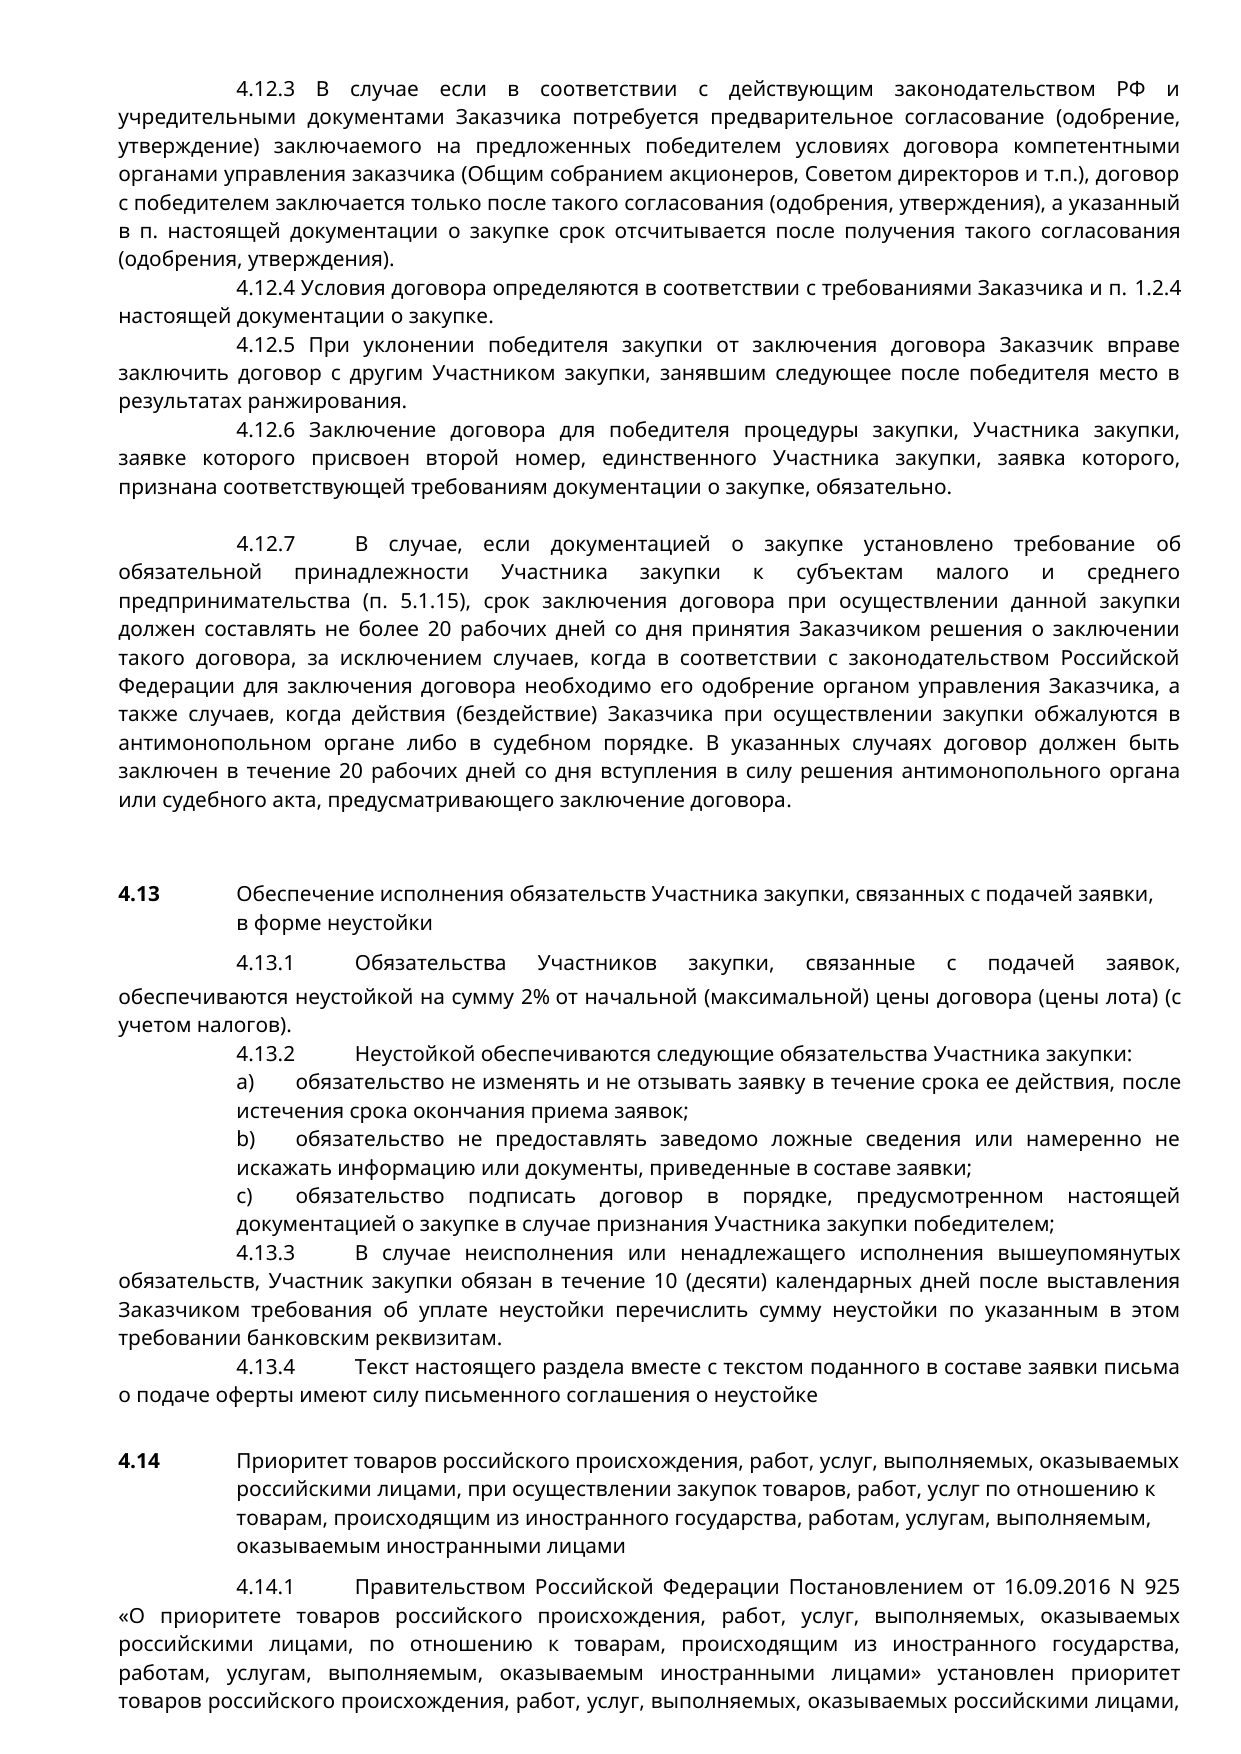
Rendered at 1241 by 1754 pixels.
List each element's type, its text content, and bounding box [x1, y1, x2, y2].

text 4.12.5 При уклонении победителя закупки от заключения договора Заказчик вправе заключить договор с другим Участником закупки, занявшим следующее после победителя место в результатах ранжирования. [118, 330, 1181, 415]
text 4.12.4 Условия договора определяются в соответствии с требованиями Заказчика и п. 1.2.5 настоящей документации о закупке. [118, 273, 1181, 330]
list Текст настоящего раздела вместе с текстом поданного в составе заявки письма о подаче оферты имеют силу письменного соглашения о неустойке [118, 1352, 1181, 1409]
list Обязательства Участников закупки, связанные с подачей заявок, обеспечиваются неустойкой на сумму 2% от начальной (максимальной) цены договора (цены лота) (с учетом налогов). [118, 948, 1181, 1039]
list В случае неисполнения или ненадлежащего исполнения вышеупомянутых обязательств, Участник закупки обязан в течение 10 (десяти) календарных дней после выставления Заказчиком требования об уплате неустойки перечислить сумму неустойки по указанным в этом требовании банковским реквизитам. [118, 1238, 1181, 1352]
subtitle Обеспечение исполнения обязательств Участника закупки, связанных с подачей заявки, в форме неустойки [118, 879, 1181, 936]
text 4.12.6 Заключение договора для победителя процедуры закупки, Участника закупки, заявке которого присвоен второй номер, единственного Участника закупки, заявка которого, признана соответствующей требованиям документации о закупке, обязательно. [118, 415, 1181, 500]
list обязательство не предоставлять заведомо ложные сведения или намеренно не искажать информацию или документы, приведенные в составе заявки; [236, 1124, 1181, 1181]
list обязательство не изменять и не отзывать заявку в течение срока ее действия, после истечения срока окончания приема заявок; [236, 1067, 1181, 1124]
list Неустойкой обеспечиваются следующие обязательства Участника закупки: [118, 1039, 1181, 1067]
list обязательство подписать договор в порядке, предусмотренном настоящей документацией о закупке в случае признания Участника закупки победителем; [236, 1181, 1181, 1238]
subtitle Приоритет товаров российского происхождения, работ, услуг, выполняемых, оказываемых российскими лицами, при осуществлении закупок товаров, работ, услуг по отношению к товарам, происходящим из иностранного государства, работам, услугам, выполняемым, оказываемым иностранными лицами [118, 1446, 1181, 1560]
list В случае, если документацией о закупке установлено требование об обязательной принадлежности Участника закупки к субъектам малого и среднего предпринимательства (п. 5.1.15), срок заключения договора при осуществлении данной закупки должен составлять не более 20 рабочих дней со дня принятия Заказчиком решения о заключении такого договора, за исключением случаев, когда в соответствии с законодательством Российской Федерации для заключения договора необходимо его одобрение органом управления Заказчика, а также случаев, когда действия (бездействие) Заказчика при осуществлении закупки обжалуются в антимонопольном органе либо в судебном порядке. В указанных случаях договор должен быть заключен в течение 20 рабочих дней со дня вступления в силу решения антимонопольного органа или судебного акта, предусматривающего заключение договора. [118, 529, 1181, 813]
text 4.12.3 В случае если в соответствии с действующим законодательством РФ и учредительными документами Заказчика потребуется предварительное согласование (одобрение, утверждение) заключаемого на предложенных победителем условиях договора компетентными органами управления заказчика (Общим собранием акционеров, Советом директоров и т.п.), договор с победителем заключается только после такого согласования (одобрения, утверждения), а указанный в п.4.12.1 настоящей документации о закупке срок отсчитывается после получения такого согласования (одобрения, утверждения). [118, 74, 1181, 273]
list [118, 1572, 1181, 1714]
